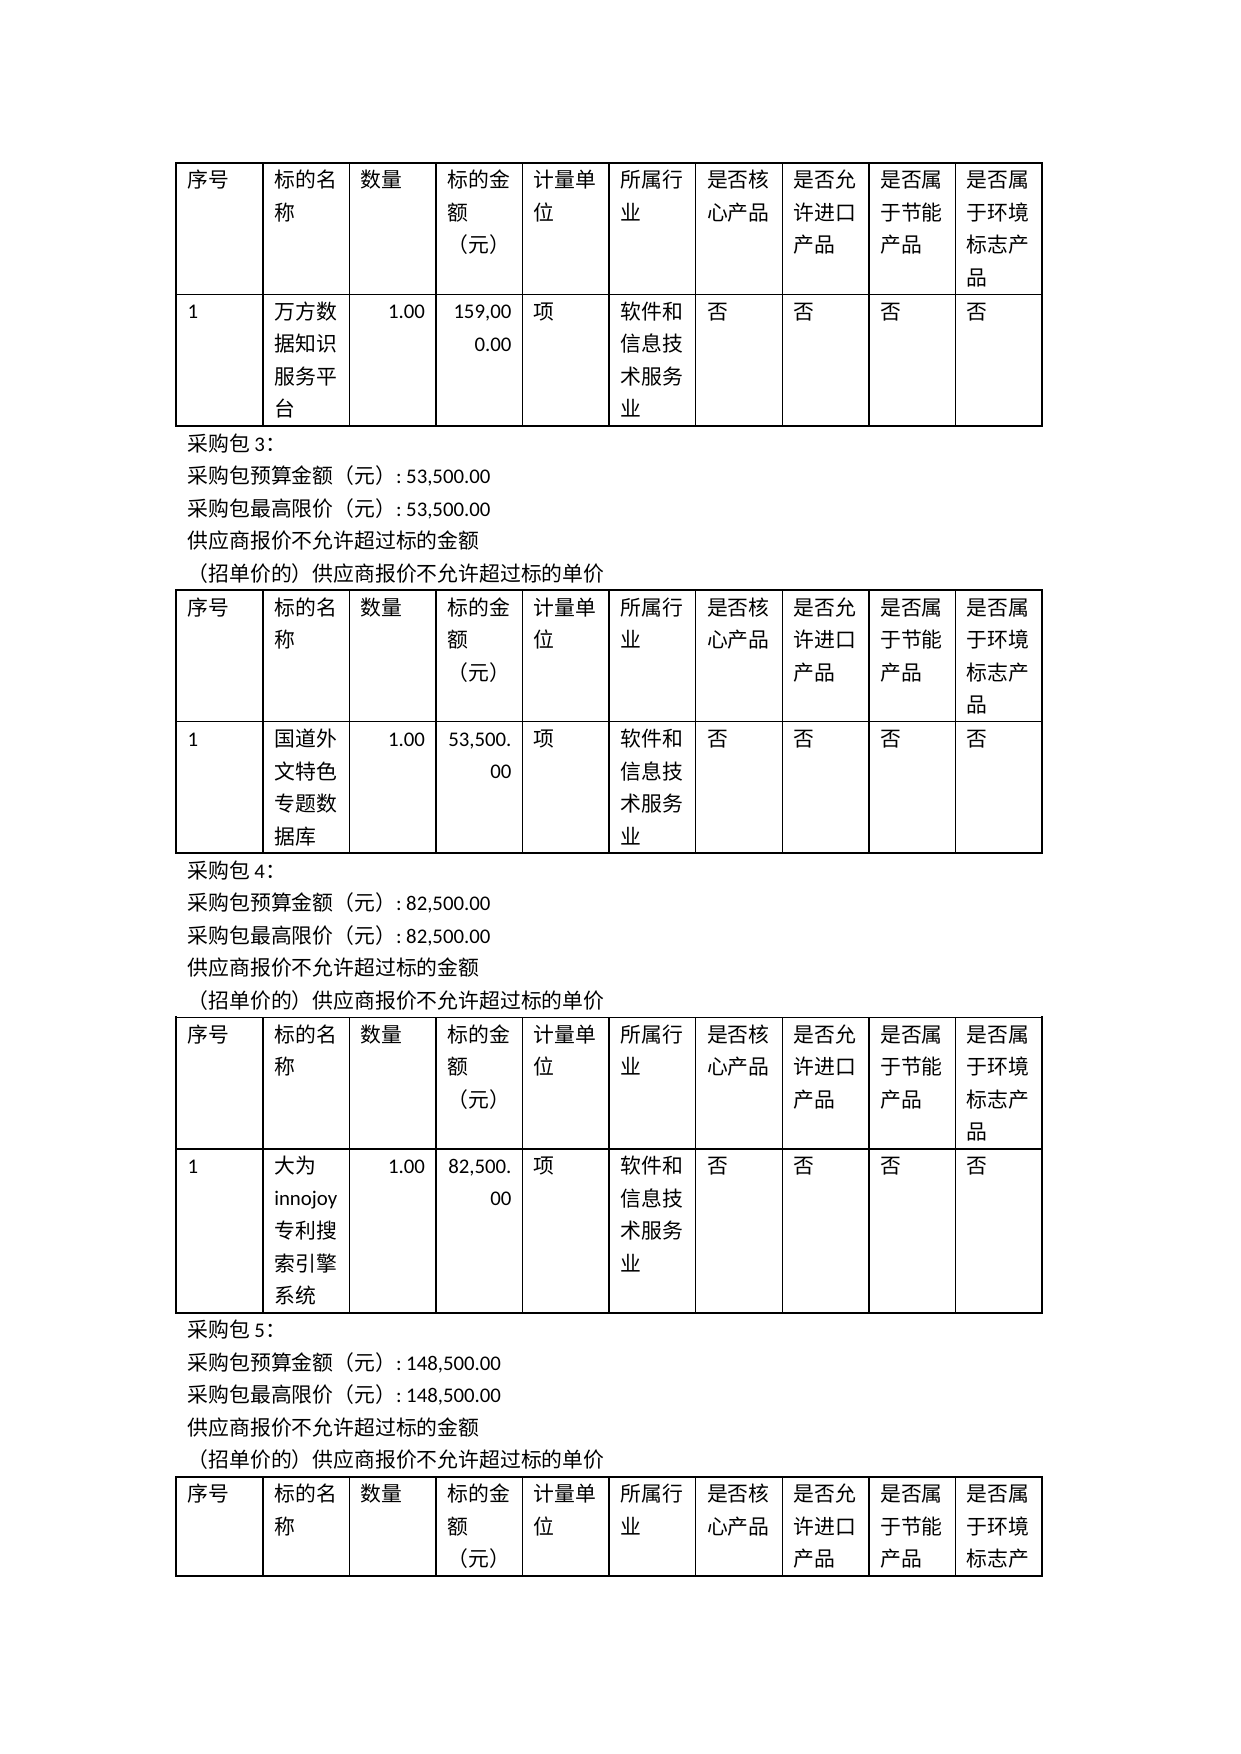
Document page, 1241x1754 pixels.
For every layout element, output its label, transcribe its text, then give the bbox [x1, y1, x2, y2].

table_cell 否 [783, 295, 868, 425]
text 采购包预算金额（元）: 148,500.00 [187, 1346, 1053, 1378]
table_cell 万方数据知识服务平台 [264, 295, 349, 425]
table_header 标的名称 [264, 1478, 349, 1575]
table_header 是否属于环境标志产品 [956, 1478, 1041, 1575]
table_header 计量单位 [523, 1018, 608, 1148]
table_cell 否 [696, 1150, 782, 1312]
table_header 标的金额 （元） [437, 164, 522, 293]
table_cell 否 [783, 1150, 868, 1312]
table_cell 53,500.00 [437, 722, 522, 852]
table_header 是否核心产品 [696, 164, 782, 293]
table_header 是否属于节能产品 [870, 591, 955, 721]
table_header 是否属于节能产品 [870, 1018, 955, 1148]
text （招单价的）供应商报价不允许超过标的单价 [187, 557, 1053, 589]
table_cell 项 [523, 722, 608, 852]
table_header 计量单位 [523, 591, 608, 721]
text （招单价的）供应商报价不允许超过标的单价 [187, 984, 1053, 1016]
table_header 是否核心产品 [696, 1018, 782, 1148]
table_cell 否 [956, 722, 1041, 852]
text 采购包最高限价（元）: 148,500.00 [187, 1378, 1053, 1411]
table_header 计量单位 [523, 164, 608, 293]
table_header 标的金额 （元） [437, 591, 522, 721]
table_cell 1 [177, 1150, 262, 1312]
table_header 序号 [177, 1478, 262, 1575]
table_header 是否属于环境标志产品 [956, 1018, 1041, 1148]
table_cell 否 [696, 722, 782, 852]
table_cell 否 [956, 1150, 1041, 1312]
table_cell 软件和信息技术服务业 [610, 1150, 695, 1312]
table_header 序号 [177, 591, 262, 721]
table_header 所属行业 [610, 164, 695, 293]
table_header 标的名称 [264, 164, 349, 293]
table_header 序号 [177, 1018, 262, 1148]
text （招单价的）供应商报价不允许超过标的单价 [187, 1443, 1053, 1476]
table_cell 否 [870, 722, 955, 852]
text 采购包5： [187, 1313, 1053, 1346]
table_header 是否核心产品 [696, 591, 782, 721]
table_header 是否允许进口产品 [783, 1018, 868, 1148]
table_header 是否允许进口产品 [783, 591, 868, 721]
table_cell 否 [956, 295, 1041, 425]
table_header 是否属于节能产品 [870, 164, 955, 293]
table_cell 82,500.00 [437, 1150, 522, 1312]
table_cell 否 [783, 722, 868, 852]
table_header 序号 [177, 164, 262, 293]
table_cell 159,000.00 [437, 295, 522, 425]
table_cell 1 [177, 295, 262, 425]
text 采购包最高限价（元）: 82,500.00 [187, 919, 1053, 951]
table_cell 否 [870, 1150, 955, 1312]
table_cell 软件和信息技术服务业 [610, 295, 695, 425]
table_header 标的名称 [264, 1018, 349, 1148]
table_cell 大为innojoy专利搜索引擎系统 [264, 1150, 349, 1312]
text 采购包预算金额（元）: 53,500.00 [187, 459, 1053, 492]
table_header 是否属于环境标志产品 [956, 591, 1041, 721]
table_cell 1.00 [350, 722, 435, 852]
table_header 数量 [350, 164, 435, 293]
table_cell 项 [523, 295, 608, 425]
table_header 所属行业 [610, 1478, 695, 1575]
table_header 数量 [350, 591, 435, 721]
table_header 标的金额 （元） [437, 1478, 522, 1575]
table_cell 软件和信息技术服务业 [610, 722, 695, 852]
table_cell 1.00 [350, 295, 435, 425]
table_cell 否 [696, 295, 782, 425]
text 采购包最高限价（元）: 53,500.00 [187, 492, 1053, 524]
table_header 是否允许进口产品 [783, 1478, 868, 1575]
table_header 是否属于环境标志产品 [956, 164, 1041, 293]
table_header 数量 [350, 1478, 435, 1575]
table_header 标的金额 （元） [437, 1018, 522, 1148]
text 供应商报价不允许超过标的金额 [187, 524, 1053, 557]
text 采购包预算金额（元）: 82,500.00 [187, 886, 1053, 919]
table_cell 项 [523, 1150, 608, 1312]
table_header 计量单位 [523, 1478, 608, 1575]
table_header 数量 [350, 1018, 435, 1148]
text 供应商报价不允许超过标的金额 [187, 1411, 1053, 1443]
text 采购包4： [187, 854, 1053, 886]
table_cell 1 [177, 722, 262, 852]
table_cell 国道外文特色专题数据库 [264, 722, 349, 852]
table_header 是否允许进口产品 [783, 164, 868, 293]
table_cell 否 [870, 295, 955, 425]
text 供应商报价不允许超过标的金额 [187, 951, 1053, 984]
text 采购包3： [187, 427, 1053, 459]
table_header 是否属于节能产品 [870, 1478, 955, 1575]
table_header 是否核心产品 [696, 1478, 782, 1575]
table_header 标的名称 [264, 591, 349, 721]
table_header 所属行业 [610, 1018, 695, 1148]
table_cell 1.00 [350, 1150, 435, 1312]
table_header 所属行业 [610, 591, 695, 721]
